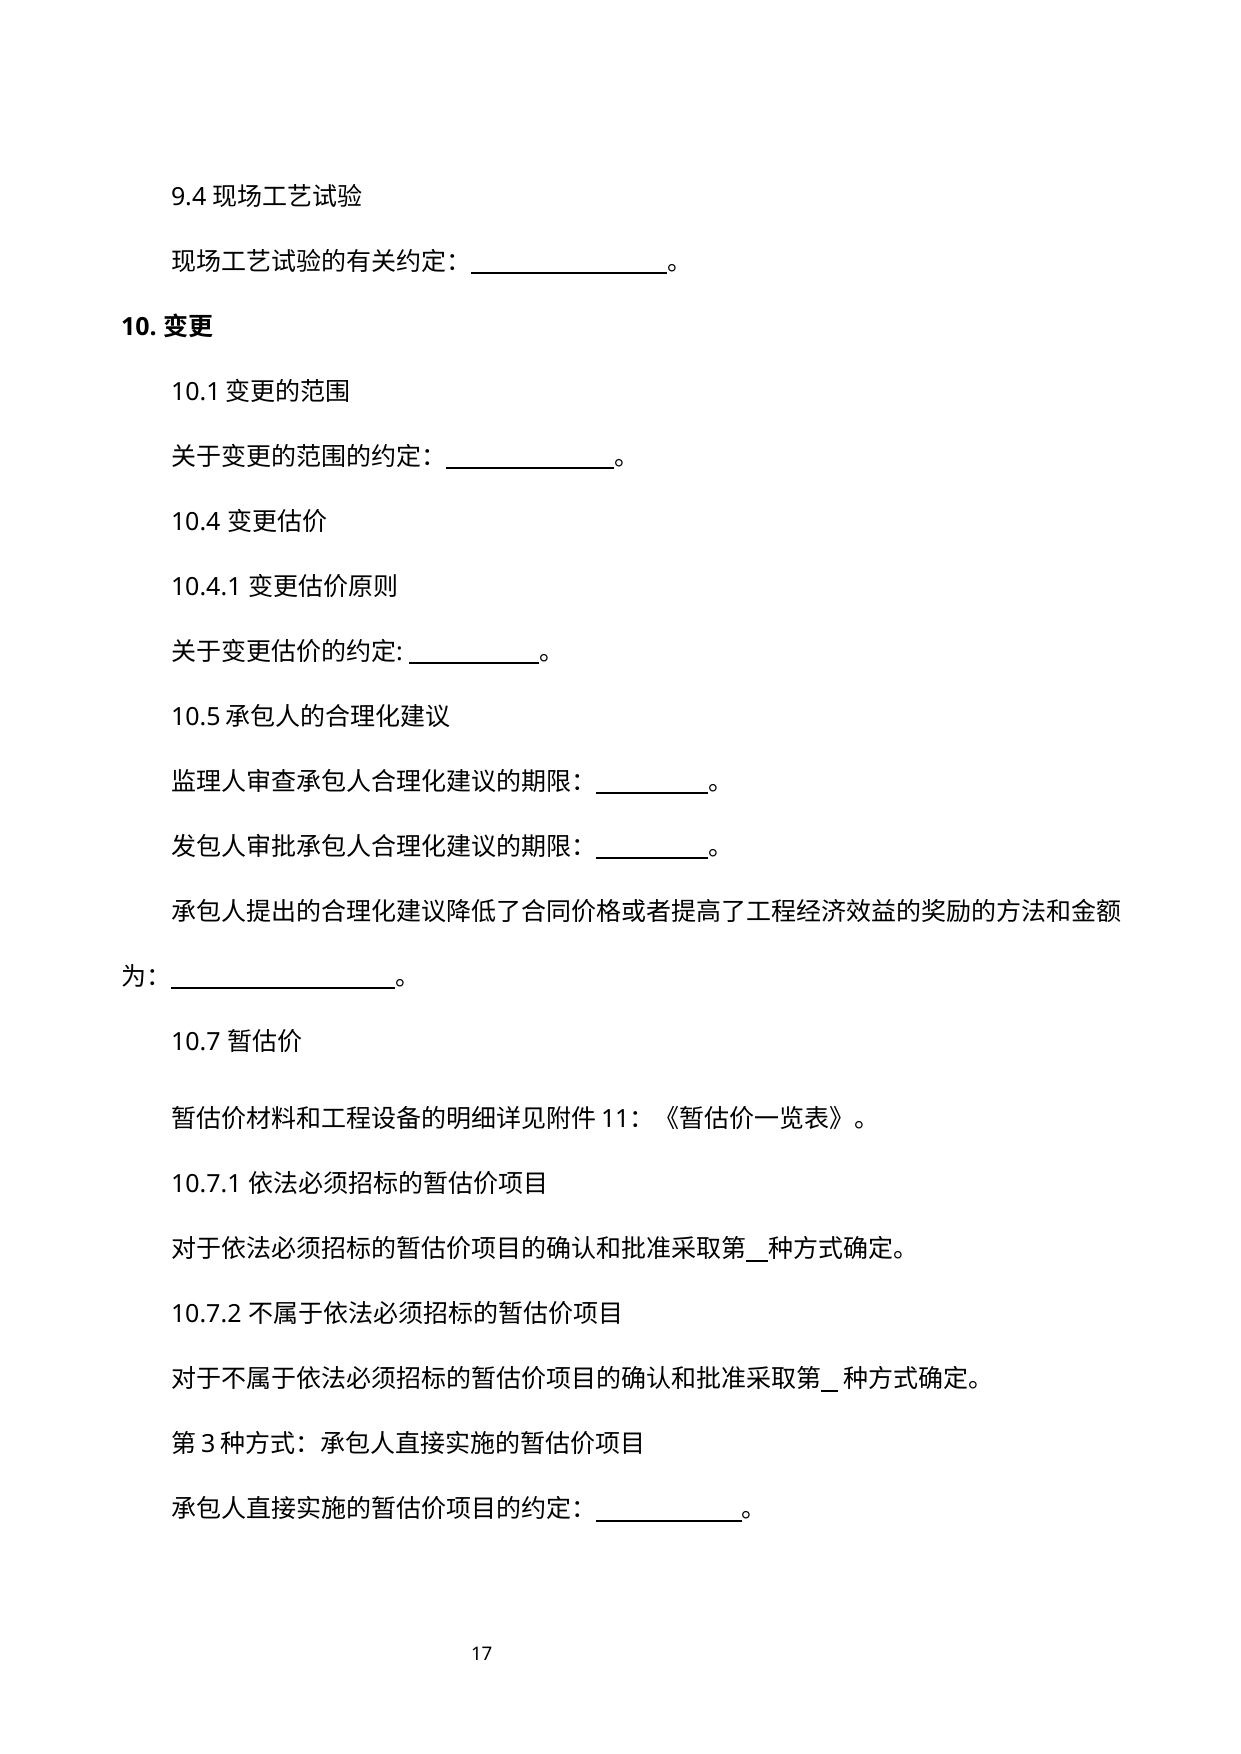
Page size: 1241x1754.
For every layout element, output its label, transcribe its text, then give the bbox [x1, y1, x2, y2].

text 10.4 变更估价 [121, 487, 1121, 552]
text 第3种方式：承包人直接实施的暂估价项目 [121, 1409, 1121, 1474]
text 承包人直接实施的暂估价项目的约定： 。 [121, 1474, 1121, 1539]
text 监理人审查承包人合理化建议的期限： 。 [121, 747, 1121, 812]
text 对于不属于依法必须招标的暂估价项目的确认和批准采取第 种方式确定。 [121, 1344, 1121, 1409]
text 10.7.1 依法必须招标的暂估价项目 [121, 1149, 1121, 1214]
text 现场工艺试验的有关约定： 。 [121, 227, 1121, 292]
text 关于变更估价的约定: 。 [121, 617, 1121, 682]
text 承包人提出的合理化建议降低了合同价格或者提高了工程经济效益的奖励的方法和金额为： 。 [121, 877, 1121, 1007]
text 10.7 暂估价 [121, 1007, 1121, 1072]
text 10.7.2 不属于依法必须招标的暂估价项目 [121, 1279, 1121, 1344]
text 暂估价材料和工程设备的明细详见附件11：《暂估价一览表》。 [121, 1084, 1121, 1149]
text 10.5承包人的合理化建议 [121, 682, 1121, 747]
text 关于变更的范围的约定： 。 [121, 422, 1121, 487]
text 10. 变更 [121, 292, 1121, 357]
text 对于依法必须招标的暂估价项目的确认和批准采取第 种方式确定。 [121, 1214, 1121, 1279]
text 10.4.1 变更估价原则 [121, 552, 1121, 617]
text 9.4 现场工艺试验 [121, 162, 1121, 227]
text 10.1变更的范围 [121, 357, 1121, 422]
text 发包人审批承包人合理化建议的期限： 。 [121, 812, 1121, 877]
